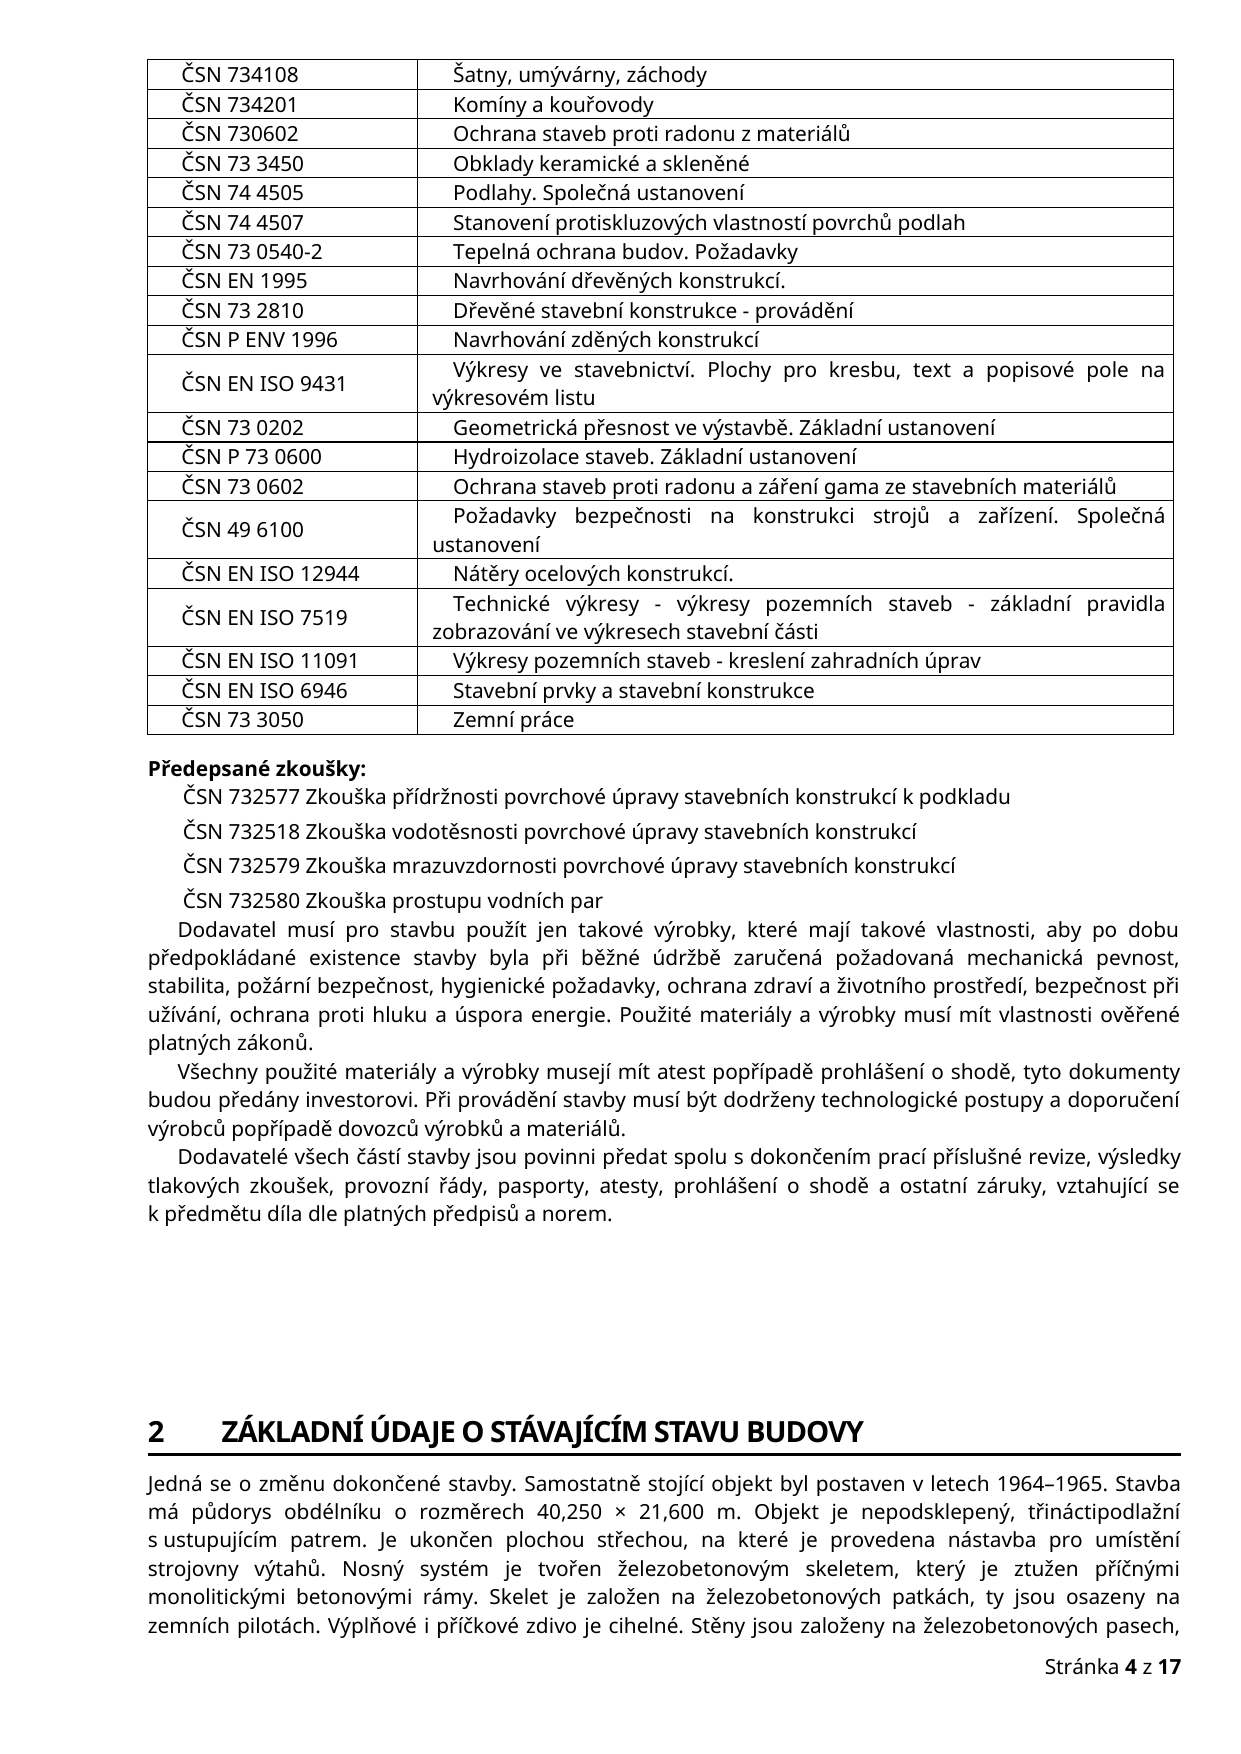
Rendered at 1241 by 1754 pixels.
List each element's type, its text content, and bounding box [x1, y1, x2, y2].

table_cell Navrhování zděných konstrukcí [418, 326, 1173, 354]
table_cell ČSN 73 0602 [148, 472, 417, 500]
table_cell ČSN 73 3450 [148, 149, 417, 177]
table_cell Ochrana staveb proti radonu a záření gama ze stavebních materiálů [418, 472, 1173, 500]
table_cell ČSN 73 0540-2 [148, 237, 417, 266]
table_cell ČSN EN ISO 12944 [148, 559, 417, 588]
table_cell ČSN 74 4505 [148, 178, 417, 207]
table_cell Požadavky bezpečnosti na konstrukci strojů a zařízení. Společná ustanovení [418, 501, 1173, 558]
table_cell ČSN 734201 [148, 90, 417, 118]
text ČSN 732577 Zkouška přídržnosti povrchové úpravy stavebních konstrukcí k podkladu [148, 782, 1181, 811]
text Všechny použité materiály a výrobky musejí mít atest popřípadě prohlášení o shodě, tyto dokumenty budou předány investorovi. Při provádění stavby musí být dodrženy technologické postupy a doporučení výrobců popřípadě dovozců výrobků a materiálů. [148, 1057, 1181, 1142]
table_cell Podlahy. Společná ustanovení [418, 178, 1173, 207]
text Dodavatel musí pro stavbu použít jen takové výrobky, které mají takové vlastnosti, aby po dobu předpokládané existence stavby byla při běžné údržbě zaručená požadovaná mechanická pevnost, stabilita, požární bezpečnost, hygienické požadavky, ochrana zdraví a životního prostředí, bezpečnost při užívání, ochrana proti hluku a úspora energie. Použité materiály a výrobky musí mít vlastnosti ověřené platných zákonů. [148, 915, 1181, 1057]
table_cell Stanovení protiskluzových vlastností povrchů podlah [418, 208, 1173, 236]
table_cell ČSN 73 3050 [148, 706, 417, 734]
table_cell ČSN 73 2810 [148, 296, 417, 324]
text Předepsané zkoušky: [148, 754, 1181, 782]
table_cell Komíny a kouřovody [418, 90, 1173, 118]
table_cell Tepelná ochrana budov. Požadavky [418, 237, 1173, 266]
text ČSN 732579 Zkouška mrazuvzdornosti povrchové úpravy stavebních konstrukcí [148, 852, 1181, 880]
text ČSN 732518 Zkouška vodotěsnosti povrchové úpravy stavebních konstrukcí [148, 817, 1181, 845]
table_cell Výkresy ve stavebnictví. Plochy pro kresbu, text a popisové pole na výkresovém listu [418, 355, 1173, 412]
table_cell Zemní práce [418, 706, 1173, 734]
table_cell ČSN EN 1995 [148, 267, 417, 295]
table_cell ČSN 74 4507 [148, 208, 417, 236]
list 2 ZÁKLADNÍ ÚDAJE O STÁVAJÍCÍM STAVU BUDOVY [148, 1411, 1181, 1453]
table_cell Výkresy pozemních staveb - kreslení zahradních úprav [418, 647, 1173, 675]
table_cell Technické výkresy - výkresy pozemních staveb - základní pravidla zobrazování ve výkresech stavební části [418, 589, 1173, 646]
table_cell ČSN 730602 [148, 119, 417, 148]
text ČSN 732580 Zkouška prostupu vodních par [148, 886, 1181, 915]
table_cell Stavební prvky a stavební konstrukce [418, 676, 1173, 704]
table_cell Obklady keramické a skleněné [418, 149, 1173, 177]
table_cell ČSN EN ISO 6946 [148, 676, 417, 704]
table_cell ČSN P 73 0600 [148, 443, 417, 471]
table_cell ČSN 73 0202 [148, 413, 417, 441]
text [148, 1469, 1181, 1639]
table_cell ČSN EN ISO 11091 [148, 647, 417, 675]
table_cell Šatny, umývárny, záchody [418, 60, 1173, 89]
table_cell Dřevěné stavební konstrukce - provádění [418, 296, 1173, 324]
table_cell Hydroizolace staveb. Základní ustanovení [418, 443, 1173, 471]
table_cell ČSN EN ISO 7519 [148, 589, 417, 646]
table_cell Geometrická přesnost ve výstavbě. Základní ustanovení [418, 413, 1173, 441]
table_cell Ochrana staveb proti radonu z materiálů [418, 119, 1173, 148]
table_cell Nátěry ocelových konstrukcí. [418, 559, 1173, 588]
table_cell Navrhování dřevěných konstrukcí. [418, 267, 1173, 295]
table_cell ČSN EN ISO 9431 [148, 355, 417, 412]
table_cell ČSN 734108 [148, 60, 417, 89]
table_cell ČSN P ENV 1996 [148, 326, 417, 354]
table_cell ČSN 49 6100 [148, 501, 417, 558]
text Dodavatelé všech částí stavby jsou povinni předat spolu s dokončením prací příslušné revize, výsledky tlakových zkoušek, provozní řády, pasporty, atesty, prohlášení o shodě a ostatní záruky, vztahující se k předmětu díla dle platných předpisů a norem. [148, 1142, 1181, 1228]
